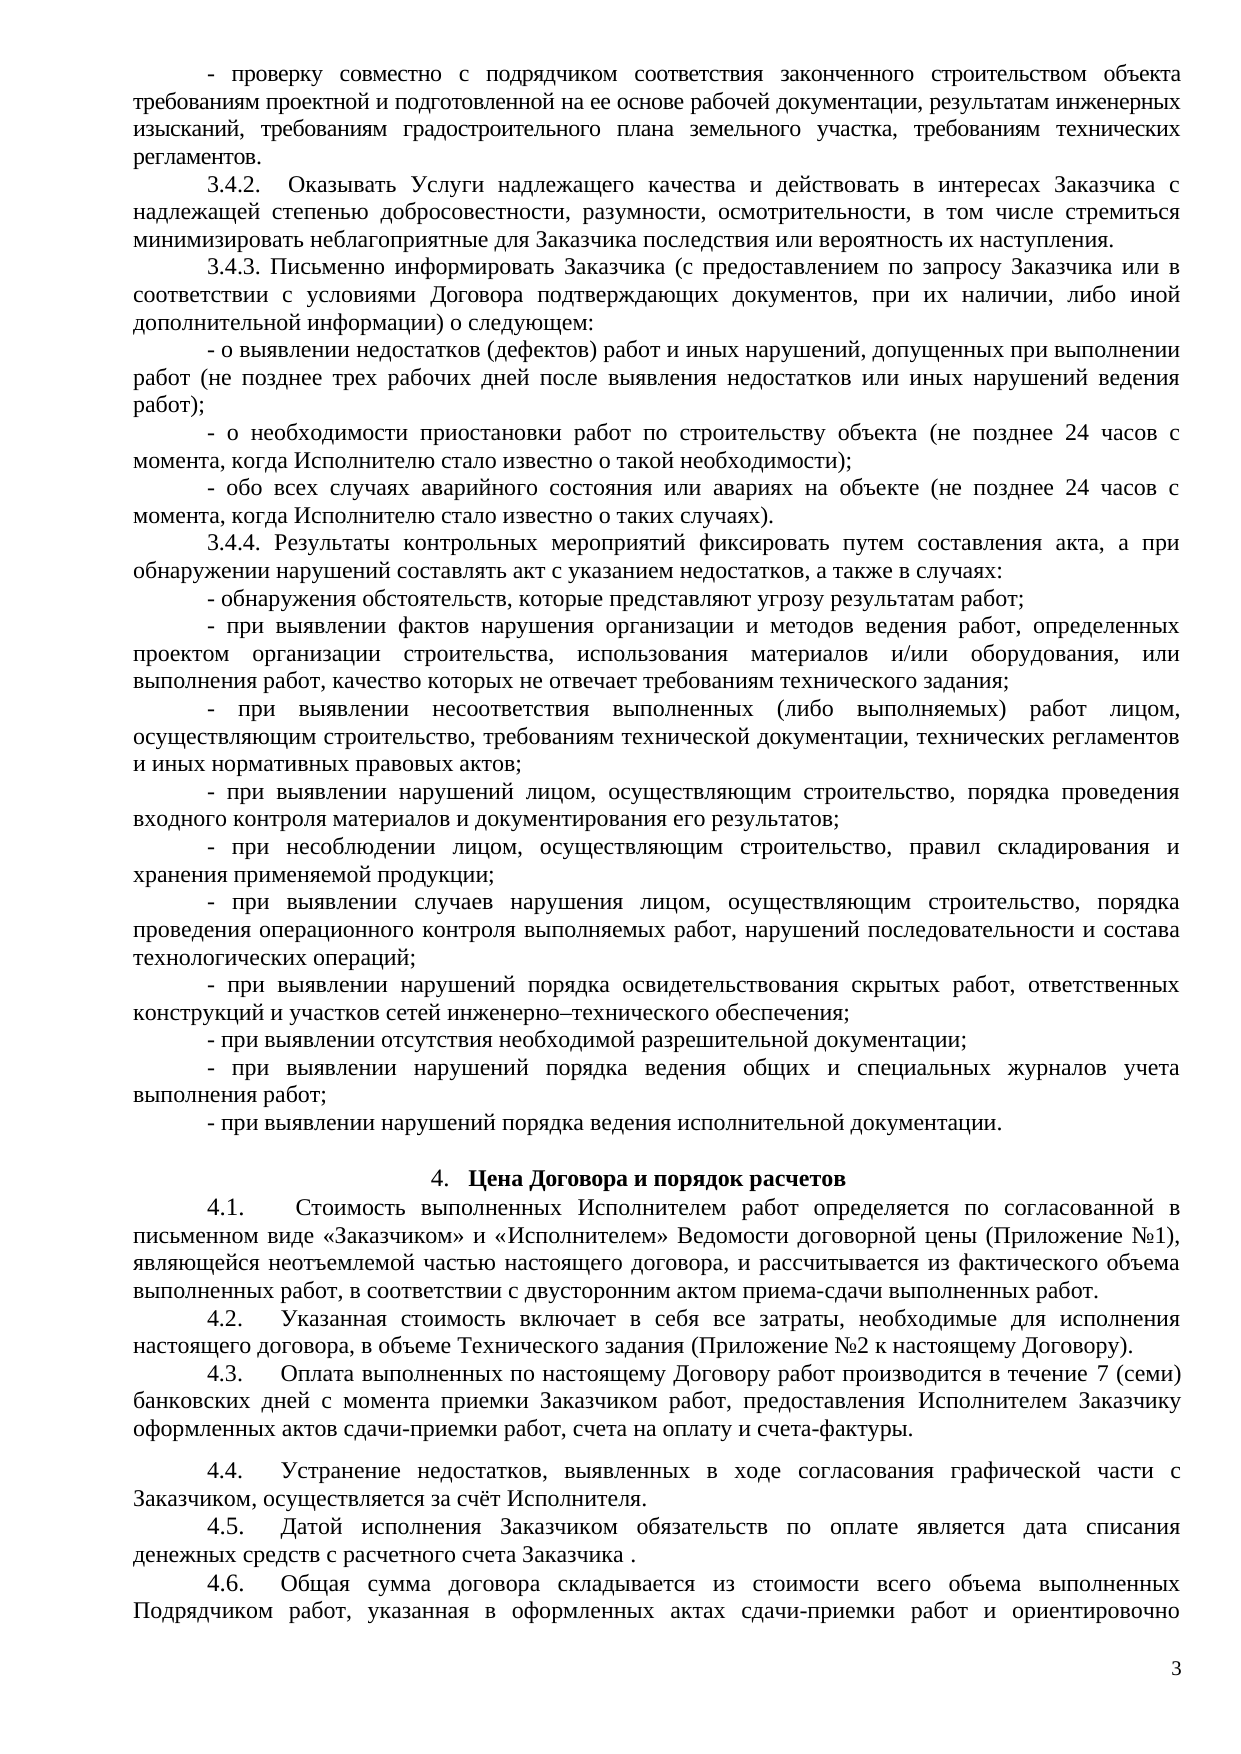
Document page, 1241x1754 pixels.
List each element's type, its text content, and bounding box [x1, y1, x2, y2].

text - при выявлении нарушений лицом, осуществляющим строительство, порядка проведения входного контроля материалов и документирования его результатов; [133, 777, 1181, 832]
text - при несоблюдении лицом, осуществляющим строительство, правил складирования и хранения применяемой продукции; [133, 832, 1181, 887]
text - при выявлении нарушений порядка освидетельствования скрытых работ, ответственных конструкций и участков сетей инженерно–технического обеспечения; [133, 970, 1181, 1025]
list Указанная стоимость включает в себя все затраты, необходимые для исполнения настоящего договора, в объеме Технического задания (Приложение №2 к настоящему Договору). [133, 1304, 1181, 1359]
text - при выявлении фактов нарушения организации и методов ведения работ, определенных проектом организации строительства, использования материалов и/или оборудования, или выполнения работ, качество которых не отвечает требованиям технического задания; [133, 611, 1181, 694]
text - при выявлении нарушений порядка ведения исполнительной документации. [133, 1108, 1181, 1136]
text - при выявлении нарушений порядка ведения общих и специальных журналов учета выполнения работ; [133, 1053, 1181, 1108]
text - о необходимости приостановки работ по строительству объекта (не позднее 24 часов с момента, когда Исполнителю стало известно о такой необходимости); [133, 418, 1181, 473]
text - обнаружения обстоятельств, которые представляют угрозу результатам работ; [133, 584, 1181, 611]
text 3.4.2. Оказывать Услуги надлежащего качества и действовать в интересах Заказчика с надлежащей степенью добросовестности, разумности, осмотрительности, в том числе стремиться минимизировать неблагоприятные для Заказчика последствия или вероятность их наступления. [133, 169, 1181, 252]
list Оплата выполненных по настоящему Договору работ производится в течение 7 (семи) банковских дней с момента приемки Заказчиком работ, предоставления Исполнителем Заказчику оформленных актов сдачи-приемки работ, счета на оплату и счета-фактуры. [133, 1359, 1181, 1442]
text - при выявлении отсутствия необходимой разрешительной документации; [133, 1025, 1181, 1053]
list Датой исполнения Заказчиком обязательств по оплате является дата списания денежных средств с расчетного счета Заказчика . [133, 1511, 1181, 1568]
list Стоимость выполненных Исполнителем работ определяется по согласованной в письменном виде «Заказчиком» и «Исполнителем» Ведомости договорной цены (Приложение №1), являющейся неотъемлемой частью настоящего договора, и рассчитывается из фактического объема выполненных работ, в соответствии с двусторонним актом приема-сдачи выполненных работ. [133, 1192, 1181, 1304]
text 3.4.4. Результаты контрольных мероприятий фиксировать путем составления акта, а при обнаружении нарушений составлять акт с указанием недостатков, а также в случаях: [133, 528, 1181, 584]
text - обо всех случаях аварийного состояния или авариях на объекте (не позднее 24 часов с момента, когда Исполнителю стало известно о таких случаях). [133, 473, 1181, 528]
text - проверку совместно с подрядчиком соответствия законченного строительством объекта требованиям проектной и подготовленной на ее основе рабочей документации, результатам инженерных изысканий, требованиям градостроительного плана земельного участка, требованиям технических регламентов. [133, 59, 1181, 169]
text 3.4.3. Письменно информировать Заказчика (с предоставлением по запросу Заказчика или в соответствии с условиями Договора подтверждающих документов, при их наличии, либо иной дополнительной информации) о следующем: [133, 252, 1181, 335]
text - о выявлении недостатков (дефектов) работ и иных нарушений, допущенных при выполнении работ (не позднее трех рабочих дней после выявления недостатков или иных нарушений ведения работ); [133, 335, 1181, 418]
list Устранение недостатков, выявленных в ходе согласования графической части с Заказчиком, осуществляется за счёт Исполнителя. [133, 1456, 1181, 1511]
text - при выявлении случаев нарушения лицом, осуществляющим строительство, порядка проведения операционного контроля выполняемых работ, нарушений последовательности и состава технологических операций; [133, 887, 1181, 970]
text - при выявлении несоответствия выполненных (либо выполняемых) работ лицом, осуществляющим строительство, требованиям технической документации, технических регламентов и иных нормативных правовых актов; [133, 694, 1181, 777]
list Цена Договора и порядок расчетов [95, 1163, 1181, 1192]
